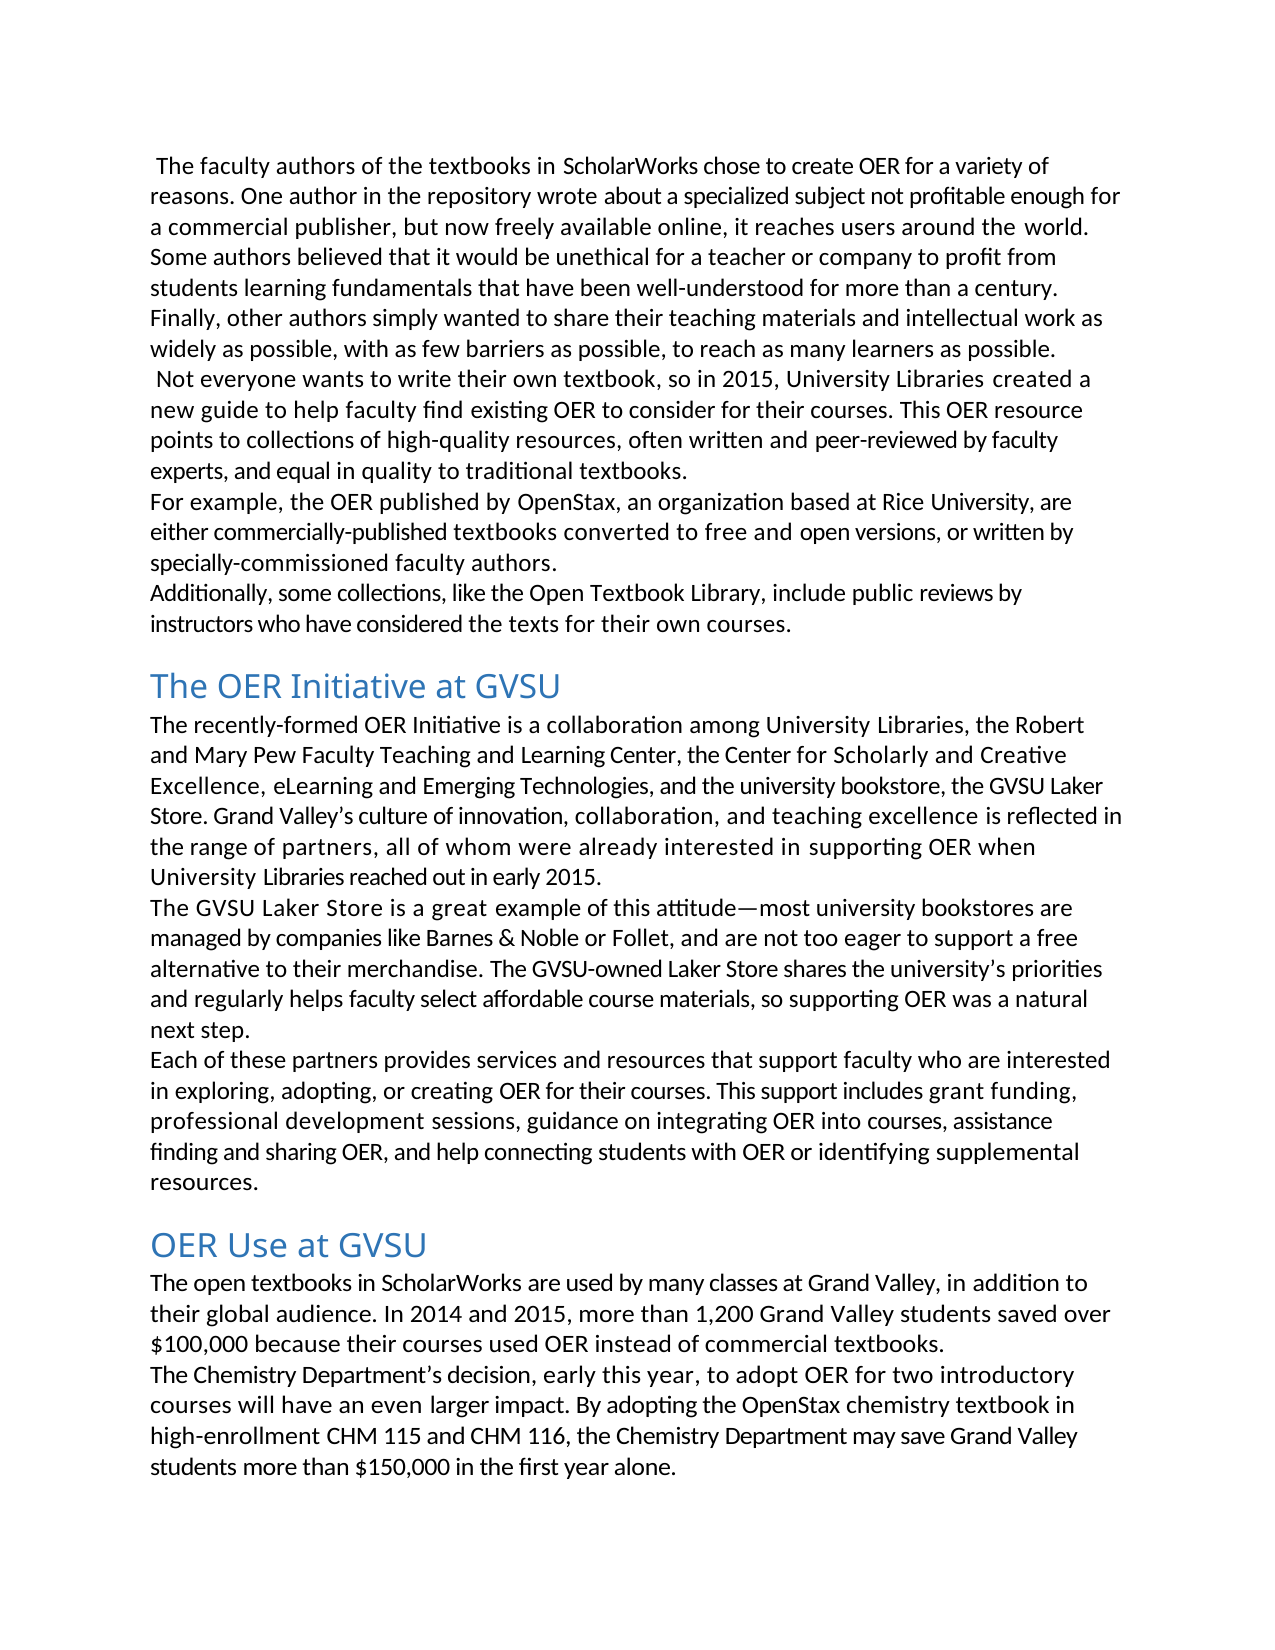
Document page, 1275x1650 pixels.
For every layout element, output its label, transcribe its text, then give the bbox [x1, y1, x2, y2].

subtitle The OER Initiative at GVSU [150, 663, 1125, 709]
text For example, the OER published by OpenStax, an organization based at Rice University, are either commercially-published textbooks converted to free and open versions, or written by specially-commissioned faculty authors. [150, 486, 1125, 577]
text Additionally, some collections, like the Open Textbook Library, include public reviews by instructors who have considered the texts for their own courses. [150, 577, 1125, 638]
text The open textbooks in ScholarWorks are used by many classes at Grand Valley, in addition to their global audience. In 2014 and 2015, more than 1,200 Grand Valley students saved over $100,000 because their courses used OER instead of commercial textbooks. [150, 1267, 1125, 1359]
text The Chemistry Department’s decision, early this year, to adopt OER for two introductory courses will have an even larger impact. By adopting the OpenStax chemistry textbook in high-enrollment CHM 115 and CHM 116, the Chemistry Department may save Grand Valley students more than $150,000 in the first year alone. [150, 1359, 1125, 1481]
text The faculty authors of the textbooks in ScholarWorks chose to create OER for a variety of reasons. One author in the repository wrote about a specialized subject not profitable enough for a commercial publisher, but now freely available online, it reaches users around the world. Some authors believed that it would be unethical for a teacher or company to profit from students learning fundamentals that have been well-understood for more than a century. Finally, other authors simply wanted to share their teaching materials and intellectual work as widely as possible, with as few barriers as possible, to reach as many learners as possible. [150, 150, 1125, 364]
text Not everyone wants to write their own textbook, so in 2015, University Libraries created a new guide to help faculty find existing OER to consider for their courses. This OER resource points to collections of high-quality resources, often written and peer-reviewed by faculty experts, and equal in quality to traditional textbooks. [150, 364, 1125, 486]
subtitle OER Use at GVSU [150, 1222, 1125, 1267]
text The GVSU Laker Store is a great example of this attitude—most university bookstores are managed by companies like Barnes & Noble or Follet, and are not too eager to support a free alternative to their merchandise. The GVSU-owned Laker Store shares the university’s priorities and regularly helps faculty select affordable course materials, so supporting OER was a natural next step. [150, 892, 1125, 1044]
text The recently-formed OER Initiative is a collaboration among University Libraries, the Robert and Mary Pew Faculty Teaching and Learning Center, the Center for Scholarly and Creative Excellence, eLearning and Emerging Technologies, and the university bookstore, the GVSU Laker Store. Grand Valley’s culture of innovation, collaboration, and teaching excellence is reflected in the range of partners, all of whom were already interested in supporting OER when University Libraries reached out in early 2015. [150, 709, 1125, 892]
text Each of these partners provides services and resources that support faculty who are interested in exploring, adopting, or creating OER for their courses. This support includes grant funding, professional development sessions, guidance on integrating OER into courses, assistance finding and sharing OER, and help connecting students with OER or identifying supplemental resources. [150, 1044, 1125, 1197]
